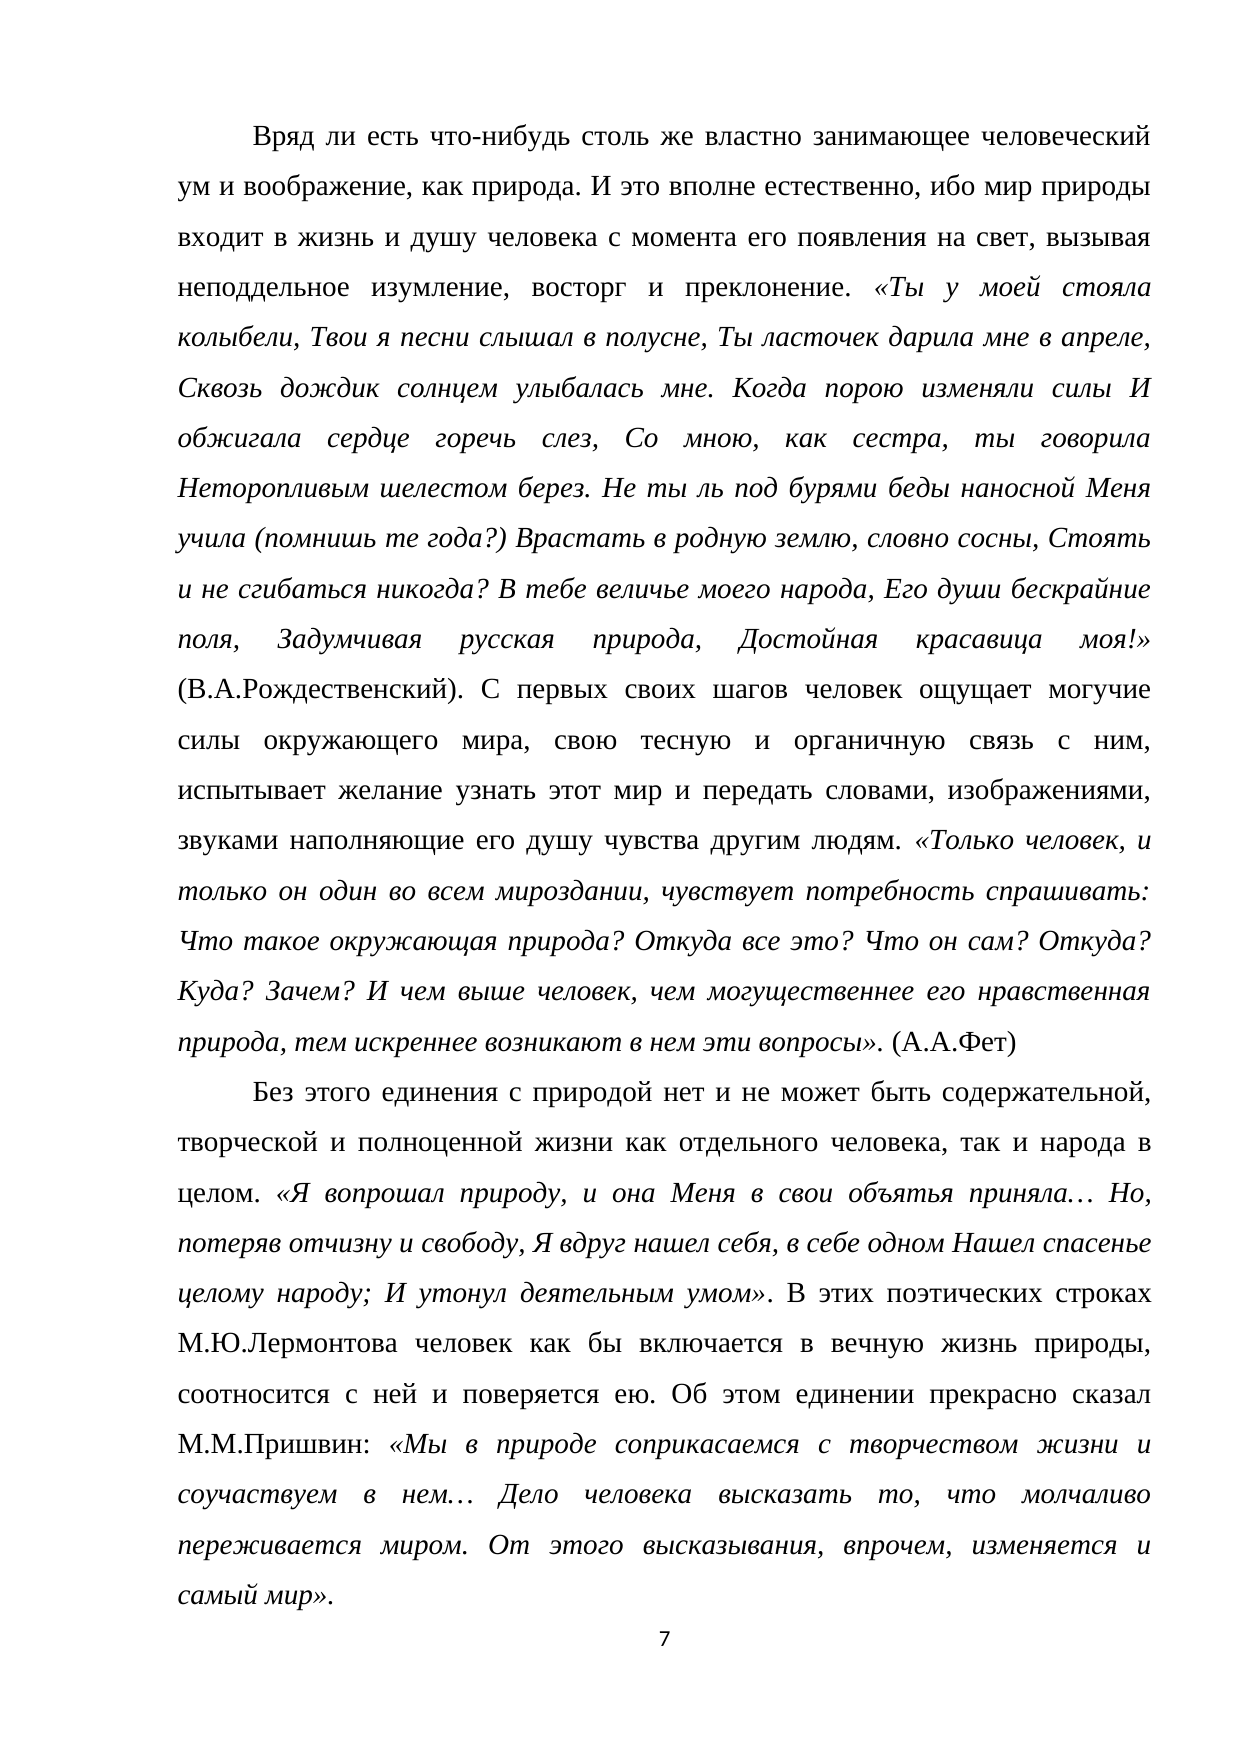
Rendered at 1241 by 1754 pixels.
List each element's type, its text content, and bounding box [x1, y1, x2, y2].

text Вряд ли есть что-нибудь столь же властно занимающее человеческий ум и воображение, как природа. И это вполне естественно, ибо мир природы входит в жизнь и душу человека с момента его появления на свет, вызывая неподдельное изумление, восторг и преклонение. «Ты у моей стояла колыбели, Твои я песни слышал в полусне, Ты ласточек дарила мне в апреле, Сквозь дождик солнцем улыбалась мне. Когда порою изменяли силы И обжигала сердце горечь слез, Со мною, как сестра, ты говорила Неторопливым шелестом берез. Не ты ль под бурями беды наносной Меня учила (помнишь те года?) Врастать в родную землю, словно сосны, Стоять и не сгибаться никогда? В тебе величье моего народа, Его души бескрайние поля, Задумчивая русская природа, Достойная красавица моя!» (В.А.Рождественский). С первых своих шагов человек ощущает могучие силы окружающего мира, свою тесную и органичную связь с ним, испытывает желание узнать этот мир и передать словами, изображениями, звуками наполняющие его душу чувства другим людям. «Только человек, и только он один во всем мироздании, чувствует потребность спрашивать: Что такое окружающая природа? Откуда все это? Что он сам? Откуда? Куда? Зачем? И чем выше человек, чем могущественнее его нравственная природа, тем искреннее возникают в нем эти вопросы». (А.А.Фет) [177, 118, 1152, 1057]
text Без этого единения с природой нет и не может быть содержательной, творческой и полноценной жизни как отдельного человека, так и народа в целом. «Я вопрошал природу, и она Меня в свои объятья приняла… Но, потеряв отчизну и свободу, Я вдруг нашел себя, в себе одном Нашел спасенье целому народу; И утонул деятельным умом». В этих поэтических строках М.Ю.Лермонтова человек как бы включается в вечную жизнь природы, соотносится с ней и поверяется ею. Об этом единении прекрасно сказал М.М.Пришвин: «Мы в природе соприкасаемся с творчеством жизни и соучаствуем в нем… Дело человека высказать то, что молчаливо переживается миром. От этого высказывания, впрочем, изменяется и самый мир». [177, 1074, 1152, 1611]
